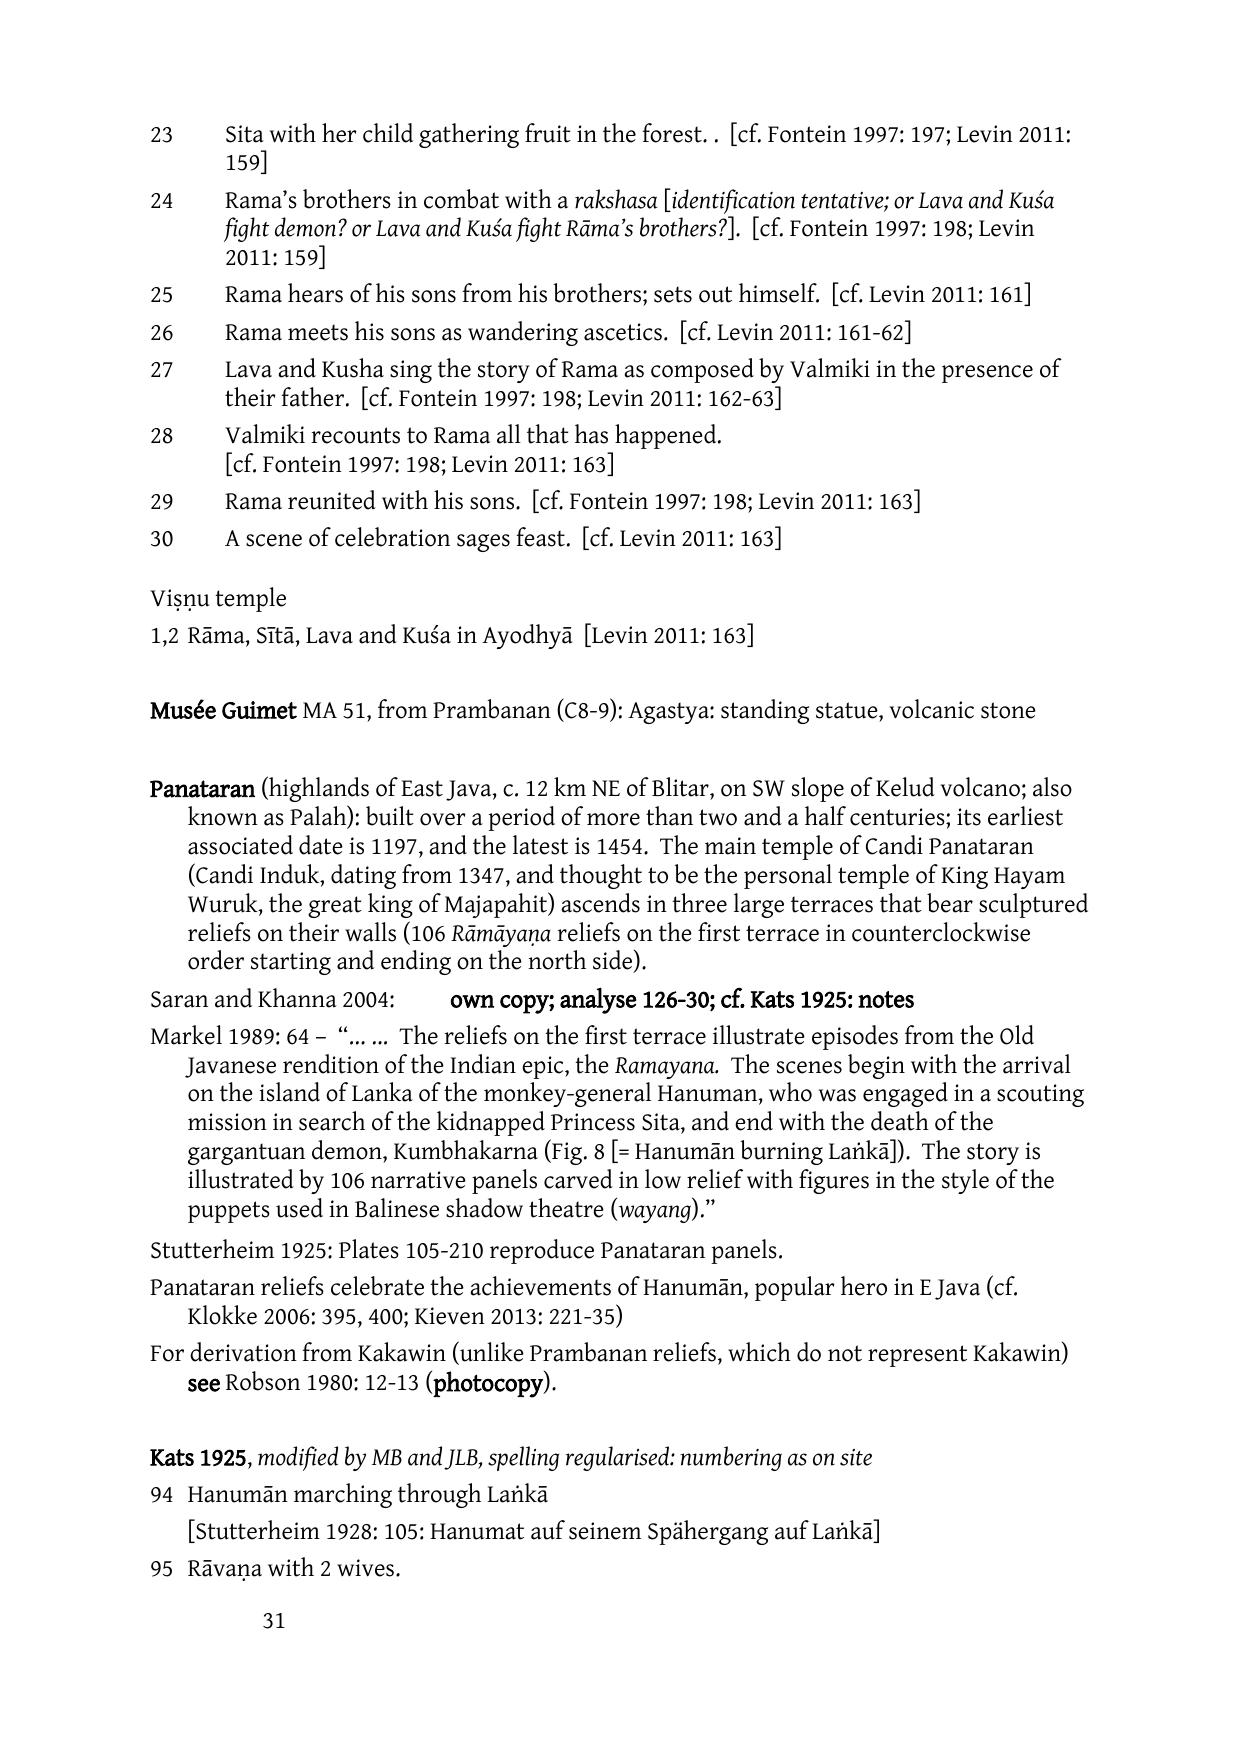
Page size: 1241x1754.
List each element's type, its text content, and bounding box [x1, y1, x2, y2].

text [Stutterheim 1928: 105: Hanumat auf seinem Spähergang auf Laṅkā] [150, 1517, 1090, 1546]
text 1,2 Rāma, Sītā, Lava and Kuśa in Ayodhyā [Levin 2011: 163] [150, 622, 1090, 651]
text 95 Rāvaṇa with 2 wives. [150, 1555, 1090, 1583]
text 30 A scene of celebration sages feast. [cf. Levin 2011: 163] [150, 524, 1090, 553]
text Viṣṇu temple [150, 584, 1090, 613]
text 27 Lava and Kusha sing the story of Rama as composed by Valmiki in the presence of their father. [cf. Fontein 1997: 198; Levin 2011: 162-63] [150, 355, 1090, 413]
text 23 Sita with her child gathering fruit in the forest. . [cf. Fontein 1997: 197; Levin 2011: 159] [150, 120, 1090, 178]
text Panataran reliefs celebrate the achievements of Hanumān, popular hero in E Java (cf. Klokke 2006: 395, 400; Kieven 2013: 221-35) [150, 1274, 1090, 1332]
text Markel 1989: 64 – “... ... The reliefs on the first terrace illustrate episodes from the Old Javanese rendition of the Indian epic, the Ramayana. The scenes begin with the arrival on the island of Lanka of the monkey-general Hanuman, who was engaged in a scouting mission in search of the kidnapped Princess Sita, and end with the death of the gargantuan demon, Kumbhakarna (Fig. 8 [= Hanumān burning Laṅkā]). The story is illustrated by 106 narrative panels carved in low relief with figures in the style of the puppets used in Balinese shadow theatre (wayang).” [150, 1022, 1090, 1224]
text 24 Rama’s brothers in combat with a rakshasa [identification tentative; or Lava and Kuśa fight demon? or Lava and Kuśa fight Rāma’s brothers?]. [cf. Fontein 1997: 198; Levin 2011: 159] [150, 186, 1090, 273]
text Musée Guimet MA 51, from Prambanan (C8-9): Agastya: standing statue, volcanic stone [150, 696, 1090, 725]
text 94 Hanumān marching through Laṅkā [150, 1480, 1090, 1509]
text 28 Valmiki recounts to Rama all that has happened. [cf. Fontein 1997: 198; Levin 2011: 163] [150, 421, 1090, 479]
text Panataran (highlands of East Java, c. 12 km NE of Blitar, on SW slope of Kelud volcano; also known as Palah): built over a period of more than two and a half centuries; its earliest associated date is 1197, and the latest is 1454. The main temple of Candi Panataran (Candi Induk, dating from 1347, and thought to be the personal temple of King Hayam Wuruk, the great king of Majapahit) ascends in three large terraces that bear sculptured reliefs on their walls (106 Rāmāyaṇa reliefs on the first terrace in counterclockwise order starting and ending on the north side). [150, 775, 1090, 977]
text Kats 1925, modified by MB and JLB, spelling regularised: numbering as on site [150, 1443, 1090, 1472]
text Stutterheim 1925: Plates 105-210 reproduce Panataran panels. [150, 1237, 1090, 1266]
text 29 Rama reunited with his sons. [cf. Fontein 1997: 198; Levin 2011: 163] [150, 487, 1090, 516]
text 26 Rama meets his sons as wandering ascetics. [cf. Levin 2011: 161-62] [150, 318, 1090, 347]
text Saran and Khanna 2004: own copy; analyse 126-30; cf. Kats 1925: notes [150, 985, 1090, 1014]
text For derivation from Kakawin (unlike Prambanan reliefs, which do not represent Kakawin) see Robson 1980: 12-13 (photocopy). [150, 1340, 1090, 1398]
text 25 Rama hears of his sons from his brothers; sets out himself. [cf. Levin 2011: 161] [150, 281, 1090, 310]
